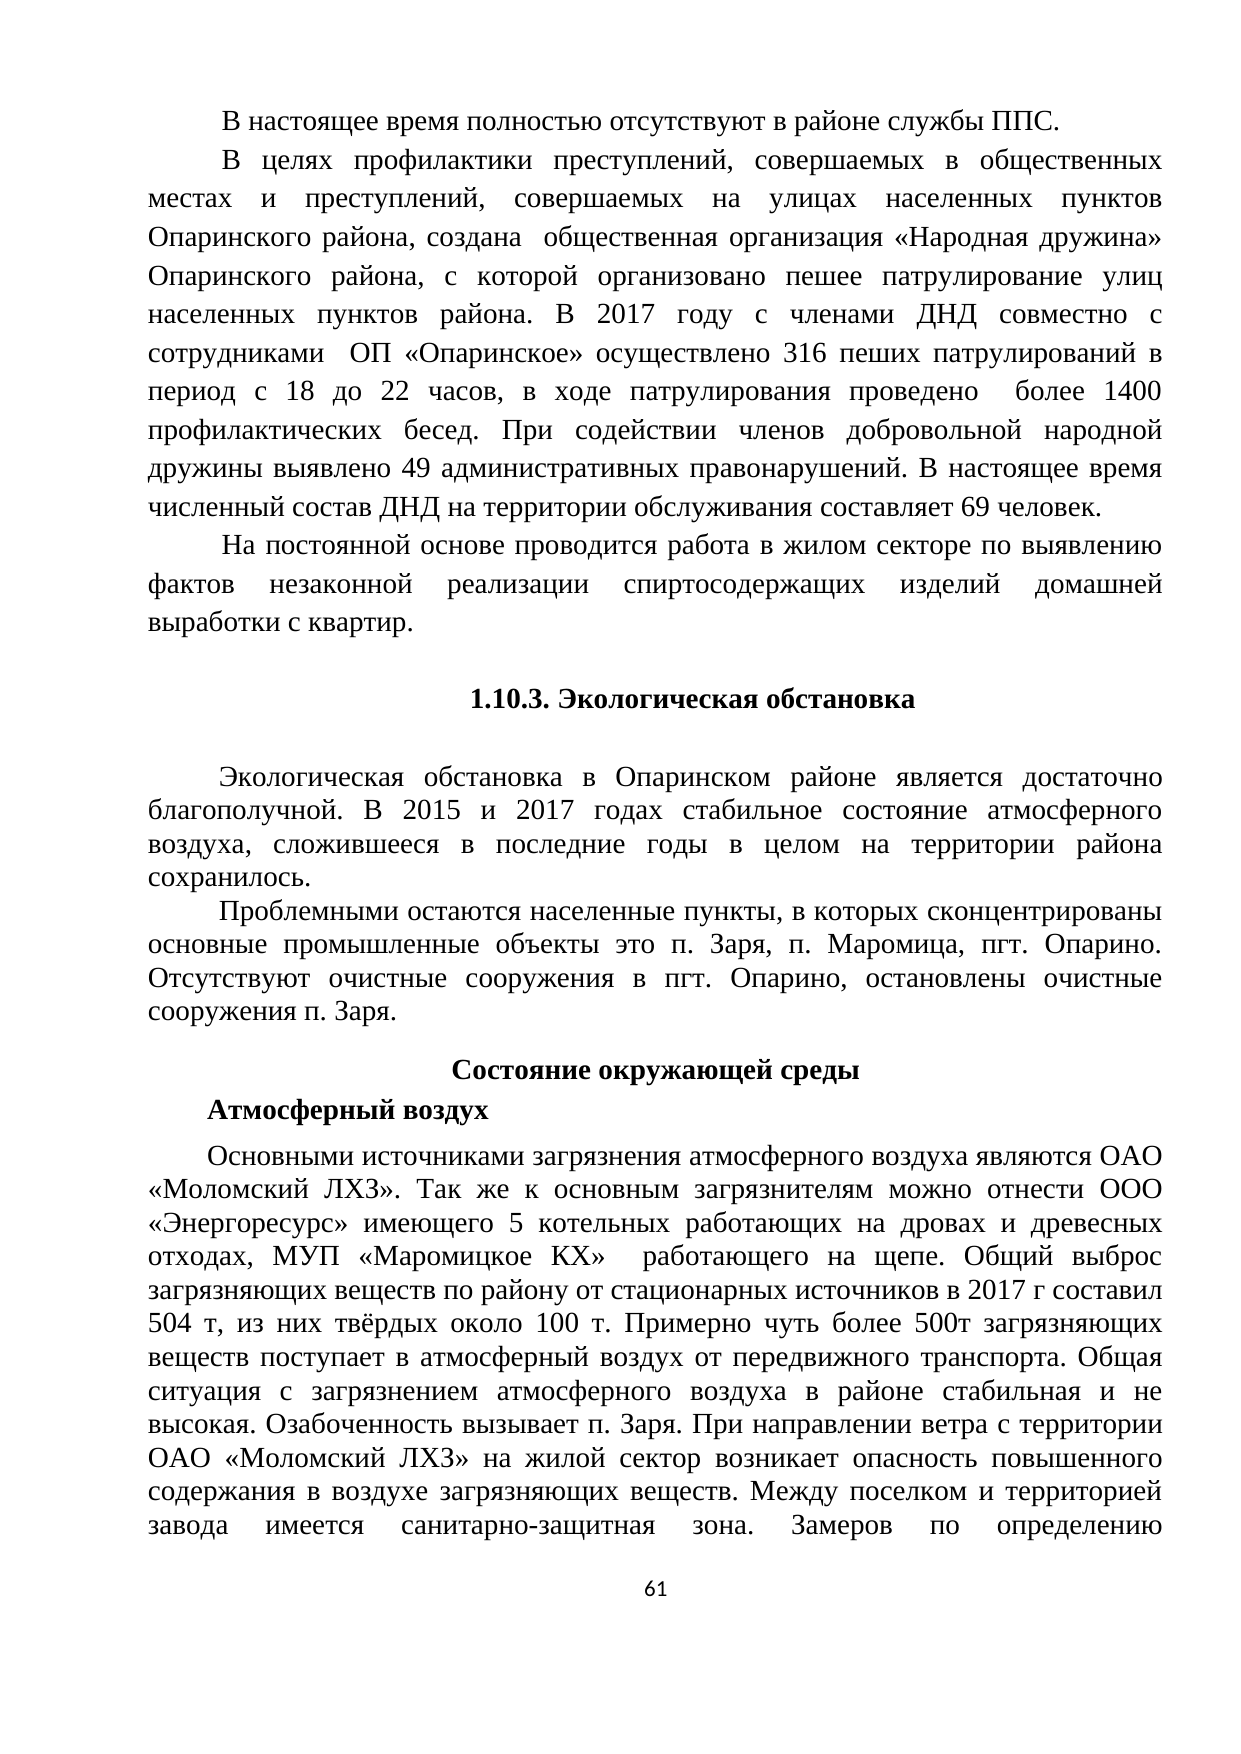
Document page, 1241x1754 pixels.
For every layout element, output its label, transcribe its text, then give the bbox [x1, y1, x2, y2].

text В целях профилактики преступлений, совершаемых в общественных местах и преступлений, совершаемых на улицах населенных пунктов Опаринского района, создана общественная организация «Народная дружина» Опаринского района, с которой организовано пешее патрулирование улиц населенных пунктов района. В 2017 году с членами ДНД совместно с сотрудниками ОП «Опаринское» осуществлено 316 пеших патрулирований в период с 18 до 22 часов, в ходе патрулирования проведено более 1400 профилактических бесед. При содействии членов добровольной народной дружины выявлено 49 административных правонарушений. В настоящее время численный состав ДНД на территории обслуживания составляет 69 человек. [148, 142, 1163, 522]
text В настоящее время полностью отсутствуют в районе службы ППС. [148, 103, 1163, 137]
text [148, 1138, 1163, 1540]
text Экологическая обстановка в Опаринском районе является достаточно благополучной. В 2015 и 2017 годах стабильное состояние атмосферного воздуха, сложившееся в последние годы в целом на территории района сохранилось. [148, 759, 1163, 893]
text 1.10.3. Экологическая обстановка [148, 682, 1163, 715]
text Атмосферный воздух [148, 1092, 1163, 1125]
text На постоянной основе проводится работа в жилом секторе по выявлению фактов незаконной реализации спиртосодержащих изделий домашней выработки с квартир. [148, 527, 1163, 638]
text Проблемными остаются населенные пункты, в которых сконцентрированы основные промышленные объекты это п. Заря, п. Маромица, пгт. Опарино. Отсутствуют очистные сооружения в пгт. Опарино, остановлены очистные сооружения п. Заря. [148, 893, 1163, 1027]
text Состояние окружающей среды [148, 1052, 1163, 1086]
